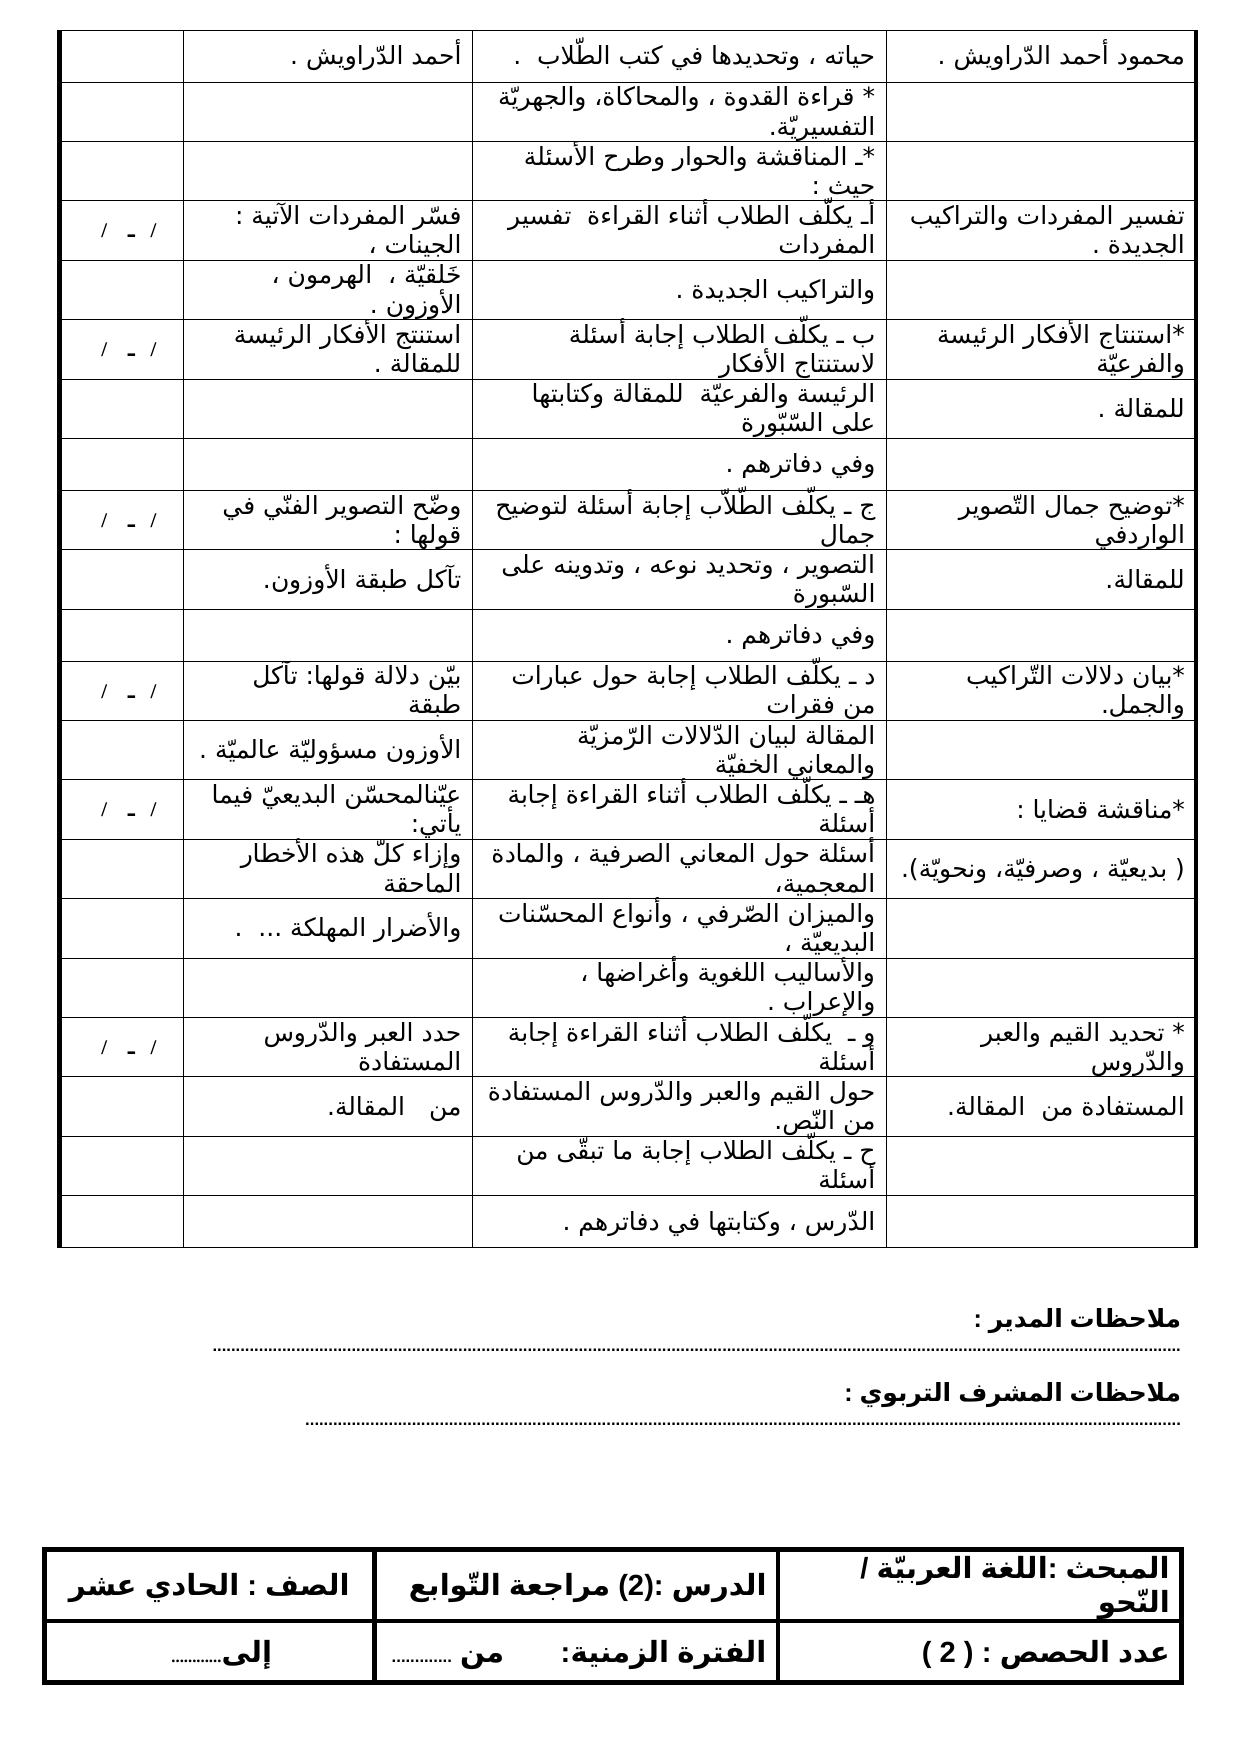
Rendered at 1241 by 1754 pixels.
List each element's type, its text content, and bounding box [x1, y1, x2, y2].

table_cell ج ـ يكلّف الطّلاّب إجابة أسئلة لتوضيح جمال [473, 491, 886, 549]
table_cell [62, 959, 183, 1017]
table_cell / ـ / [62, 320, 183, 378]
table_cell الرئيسة والفرعيّة للمقالة وكتابتها على السّبّورة [473, 380, 886, 438]
text ملاحظات المشرف التربوي : ............................................................................................................................................................................................. [59, 1378, 1181, 1429]
table_cell *توضيح جمال التّصوير الواردفي [887, 491, 1194, 549]
table_cell الدّرس ، وكتابتها في دفاترهم . [473, 1196, 886, 1247]
table_cell التصوير ، وتحديد نوعه ، وتدوينه على السّبورة [473, 550, 886, 608]
table_cell والأضرار المهلكة ... . [184, 899, 472, 957]
table_header الصف : الحادي عشر [47, 1552, 372, 1619]
table_cell [62, 550, 183, 608]
table_cell إلى............ [47, 1623, 372, 1680]
table_cell / ـ / [62, 662, 183, 720]
table_header المبحث :اللغة العربيّة / النّحو [780, 1552, 1179, 1619]
table_cell / ـ / [62, 780, 183, 839]
table_header الدرس :(2) مراجعة التّوابع [377, 1552, 776, 1619]
table_cell ب ـ يكلّف الطلاب إجابة أسئلة لاستنتاج الأفكار [473, 320, 886, 378]
table_cell أـ يكلّف الطلاب أثناء القراءة تفسير المفردات [473, 201, 886, 260]
table_cell [62, 610, 183, 661]
table_cell المقالة لبيان الدّلالات الرّمزيّة والمعاني الخفيّة [473, 721, 886, 779]
table_cell [887, 899, 1194, 957]
table_cell حدد العبر والدّروس المستفادة [184, 1018, 472, 1076]
table_cell *مناقشة قضايا : [887, 780, 1194, 839]
table_cell [62, 840, 183, 898]
table_cell [887, 1196, 1194, 1247]
table_cell بيّن دلالة قولها: تآكل طبقة [184, 662, 472, 720]
table_cell المستفادة من المقالة. [887, 1077, 1194, 1136]
table_cell عيّنالمحسّن البديعيّ فيما يأتي: [184, 780, 472, 839]
table_cell أحمد الدّراويش . [184, 31, 472, 82]
table_cell [184, 1196, 472, 1247]
table_cell محمود أحمد الدّراويش . [887, 31, 1194, 82]
table_cell * تحديد القيم والعبر والدّروس [887, 1018, 1194, 1076]
table_cell [184, 439, 472, 490]
table_cell حياته ، وتحديدها في كتب الطّلاب . [473, 31, 886, 82]
table_cell الأوزون مسؤوليّة عالميّة . [184, 721, 472, 779]
table_cell حول القيم والعبر والدّروس المستفادة من النّص. [473, 1077, 886, 1136]
table_cell والميزان الصّرفي ، وأنواع المحسّنات البديعيّة ، [473, 899, 886, 957]
table_cell [184, 1137, 472, 1195]
table_cell [887, 959, 1194, 1017]
table_cell [62, 261, 183, 319]
table_cell [62, 380, 183, 438]
table_cell والتراكيب الجديدة . [473, 261, 886, 319]
table_cell *استنتاج الأفكار الرئيسة والفرعيّة [887, 320, 1194, 378]
table_cell / ـ / [62, 491, 183, 549]
table_cell [62, 439, 183, 490]
table_cell * قراءة القدوة ، والمحاكاة، والجهريّة التفسيريّة. [473, 83, 886, 141]
table_cell [62, 1077, 183, 1136]
table_cell [887, 610, 1194, 661]
table_cell [62, 31, 183, 82]
table_cell [62, 83, 183, 141]
table_cell *ـ المناقشة والحوار وطرح الأسئلة حيث : [473, 142, 886, 200]
table_cell [184, 380, 472, 438]
table_cell [184, 959, 472, 1017]
table_cell فسّر المفردات الآتية : الجينات ، [184, 201, 472, 260]
table_cell والأساليب اللغوية وأغراضها ، والإعراب . [473, 959, 886, 1017]
table_cell تفسير المفردات والتراكيب الجديدة . [887, 201, 1194, 260]
table_cell أسئلة حول المعاني الصرفية ، والمادة المعجمية، [473, 840, 886, 898]
table_cell [184, 142, 472, 200]
table_cell وفي دفاترهم . [473, 610, 886, 661]
table_cell [887, 261, 1194, 319]
table_cell و ـ يكلّف الطلاب أثناء القراءة إجابة أسئلة [473, 1018, 886, 1076]
table_cell *بيان دلالات التّراكيب والجمل. [887, 662, 1194, 720]
table_cell [62, 1137, 183, 1195]
table_cell وفي دفاترهم . [473, 439, 886, 490]
table_cell هـ ـ يكلّف الطلاب أثناء القراءة إجابة أسئلة [473, 780, 886, 839]
table_cell [62, 721, 183, 779]
table_cell للمقالة. [887, 550, 1194, 608]
table_cell [887, 83, 1194, 141]
table_cell [887, 1137, 1194, 1195]
table_cell [184, 83, 472, 141]
table_cell [62, 899, 183, 957]
table_cell د ـ يكلّف الطلاب إجابة حول عبارات من فقرات [473, 662, 886, 720]
table_cell [887, 439, 1194, 490]
table_cell تآكل طبقة الأوزون. [184, 550, 472, 608]
table_cell استنتج الأفكار الرئيسة للمقالة . [184, 320, 472, 378]
table_cell الفترة الزمنية: من ............. [377, 1623, 776, 1680]
table_cell ح ـ يكلّف الطلاب إجابة ما تبقّى من أسئلة [473, 1137, 886, 1195]
table_cell من المقالة. [184, 1077, 472, 1136]
table_cell [62, 142, 183, 200]
text ملاحظات المدير : ................................................................................................................................................................................................................. [59, 1304, 1181, 1354]
table_cell وضّح التصوير الفنّي في قولها : [184, 491, 472, 549]
table_cell خَلقيّة ، الهرمون ، الأوزون . [184, 261, 472, 319]
table_cell / ـ / [62, 1018, 183, 1076]
table_cell وإزاء كلّ هذه الأخطار الماحقة [184, 840, 472, 898]
table_cell / ـ / [62, 201, 183, 260]
table_cell [887, 142, 1194, 200]
table_cell [184, 610, 472, 661]
table_cell للمقالة . [887, 380, 1194, 438]
table_cell ( بديعيّة ، وصرفيّة، ونحويّة). [887, 840, 1194, 898]
table_cell عدد الحصص : ( 2 ) [780, 1623, 1179, 1680]
table_cell [62, 1196, 183, 1247]
table_cell [887, 721, 1194, 779]
